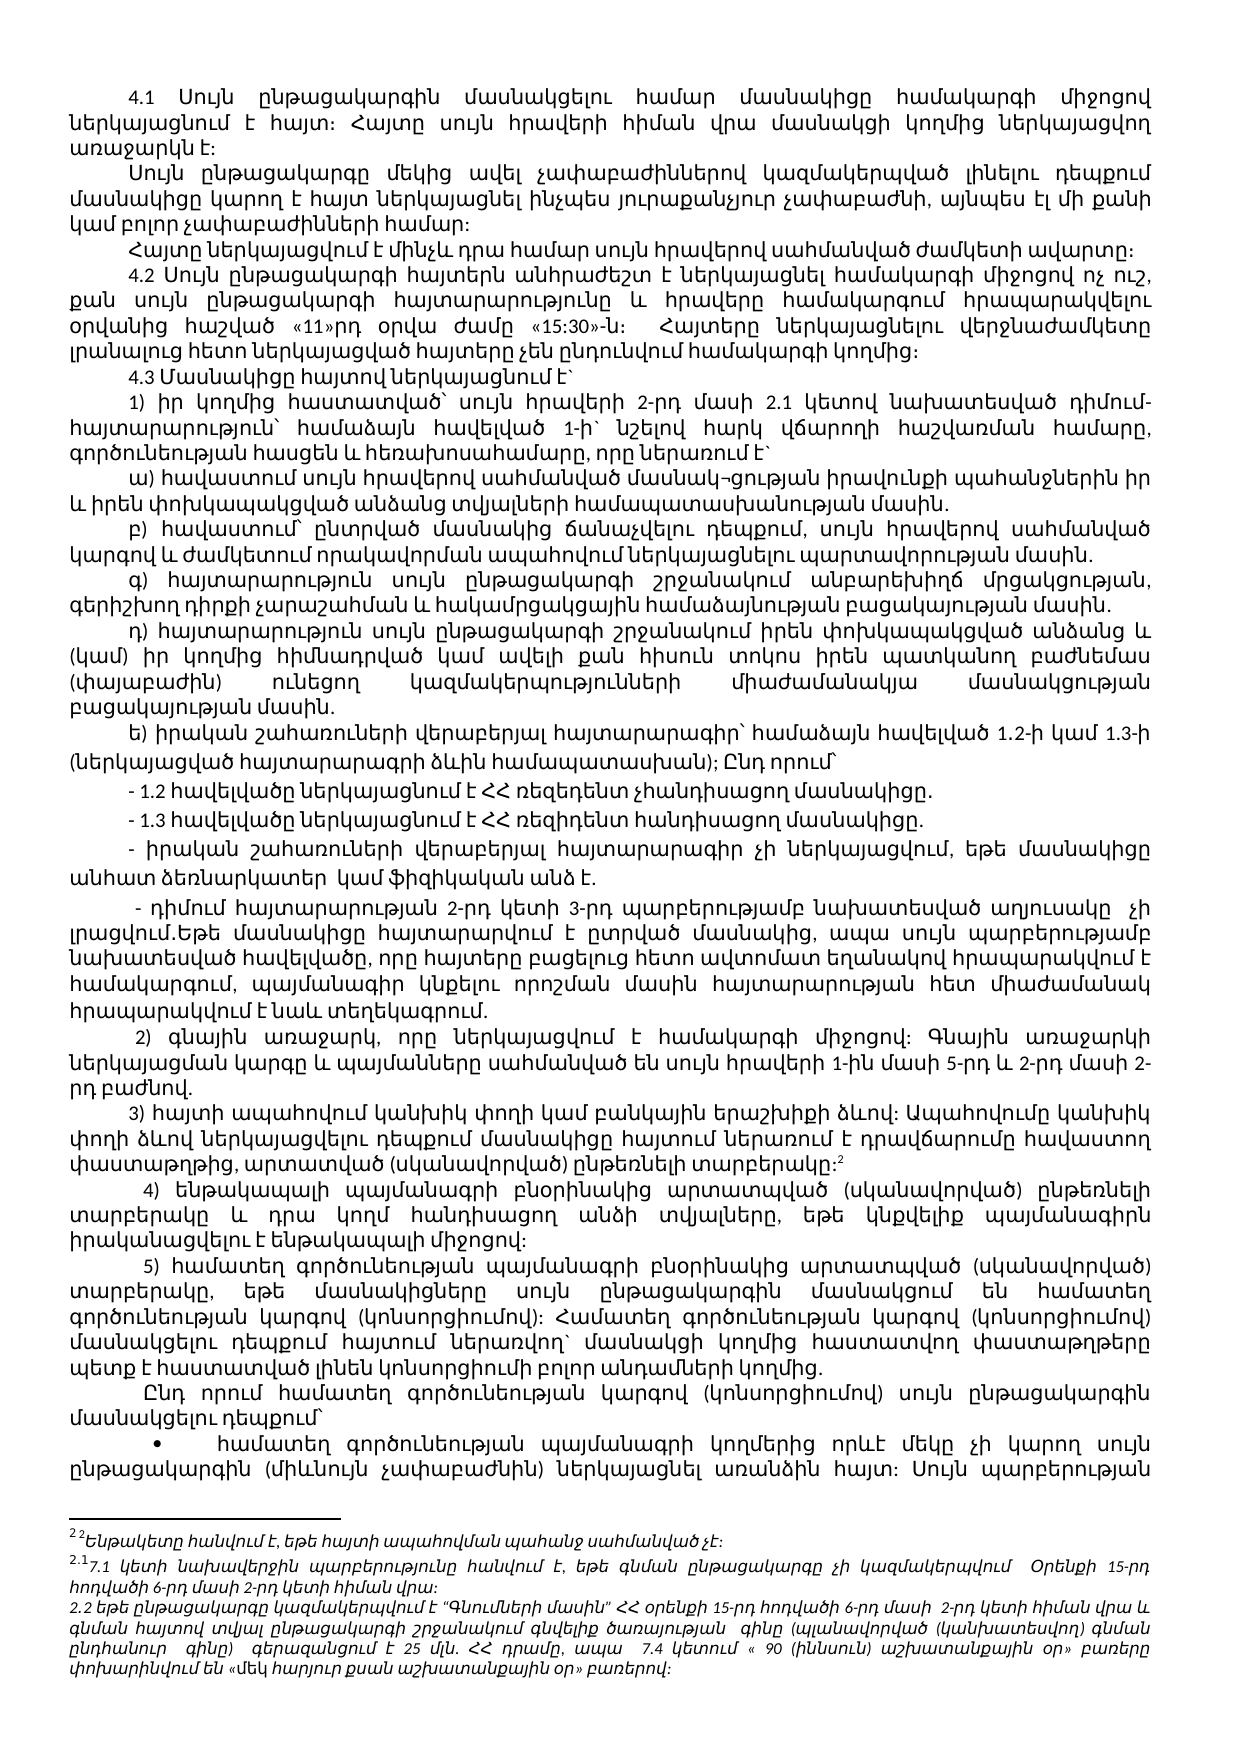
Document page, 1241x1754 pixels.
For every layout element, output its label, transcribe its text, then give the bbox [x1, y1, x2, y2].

text գ) հայտարարություն սույն ընթացակարգի շրջանակում անբարեխիղճ մրցակցության, գերիշխող դիրքի չարաշահման և հակամրցակցային համաձայնության բացակայության մասին. [69, 567, 1152, 618]
text ե) իրական շահառուների վերաբերյալ հայտարարագիր՝ համաձայն հավելված 1․2-ի կամ 1.3-ի (ներկայացված հայտարարագրի ձևին համապատասխան); Ընդ որում՝ [69, 720, 1152, 774]
text 4.3 Մասնակիցը հայտով ներկայացնում է` [69, 364, 1152, 389]
text 3) հայտի ապահովում կանխիկ փողի կամ բանկային երաշխիքի ձևով: Ապահովումը կանխիկ փողի ձևով ներկայացվելու դեպքում մասնակիցը հայտում ներառում է դրավճարումը հավաստող փաստաթղթից, արտատված (սկանավորված) ընթեռնելի տարբերակը: [69, 1101, 1152, 1177]
text դ) հայտարարություն սույն ընթացակարգի շրջանակում իրեն փոխկապակցված անձանց և (կամ) իր կողմից հիմնադրված կամ ավելի քան հիսուն տոկոս իրեն պատկանող բաժնեմաս (փայաբաժին) ունեցող կազմակերպությունների միաժամանակյա մասնակցության բացակայության մասին. [69, 618, 1152, 720]
text 2) գնային առաջարկ, որը ներկայացվում է համակարգի միջոցով: Գնային առաջարկի ներկայացման կարգը և պայմանները սահմանված են սույն հրավերի 1-ին մասի 5-րդ և 2-րդ մասի 2-րդ բաժնով. [69, 1024, 1152, 1101]
text 5) համատեղ գործունեության պայմանագրի բնօրինակից արտատպված (սկանավորված) տարբերակը, եթե մասնակիցները սույն ընթացակարգին մասնակցում են համատեղ գործունեության կարգով (կոնսորցիումով): Համատեղ գործունեության կարգով (կոնսորցիումով) մասնակցելու դեպքում հայտում ներառվող` մասնակցի կողմից հաստատվող փաստաթղթերը պետք է հաստատված լինեն կոնսորցիումի բոլոր անդամների կողմից. [69, 1253, 1152, 1380]
text 1) իր կողմից հաստատված՝ սույն հրավերի 2-րդ մասի 2.1 կետով նախատեսված դիմում-հայտարարություն՝ համաձայն հավելված 1-ի` նշելով հարկ վճարողի հաշվառման համարը, գործունեության հասցեն և հեռախոսահամարը, որը ներառում է` [69, 389, 1152, 466]
text 4.1 Սույն ընթացակարգին մասնակցելու համար մասնակիցը համակարգի միջոցով ներկայացնում է հայտ։ Հայտը սույն հրավերի հիման վրա մասնակցի կողմից ներկայացվող առաջարկն է: [69, 84, 1152, 161]
text բ) հավաստում՝ ընտրված մասնակից ճանաչվելու դեպքում, սույն հրավերով սահմանված կարգով և ժամկետում որակավորման ապահովում ներկայացնելու պարտավորության մասին. [69, 516, 1152, 567]
text 4) ենթակապալի պայմանագրի բնօրինակից արտատպված (սկանավորված) ընթեռնելի տարբերակը և դրա կողմ հանդիսացող անձի տվյալները, եթե կնքվելիք պայմանագիրն իրականացվելու է ենթակապալի միջոցով: [69, 1177, 1152, 1253]
text - 1.2 հավելվածը ներկայացնում է ՀՀ ռեզեդենտ չհանդիսացող մասնակիցը․ [69, 778, 1152, 803]
text - իրական շահառուների վերաբերյալ հայտարարագիր չի ներկայացվում, եթե մասնակիցը անհատ ձեռնարկատեր կամ ֆիզիկական անձ է. [69, 836, 1152, 891]
text - 1.3 հավելվածը ներկայացնում է ՀՀ ռեզիդենտ հանդիսացող մասնակիցը. [69, 807, 1152, 833]
text ա) հավաստում սույն հրավերով սահմանված մասնակ¬ցության իրավունքի պահանջներին իր և իրեն փոխկապակցված անձանց տվյալների համապատասխանության մասին. [69, 466, 1152, 516]
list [69, 1431, 1152, 1482]
text Սույն ընթացակարգը մեկից ավել չափաբաժիններով կազմակերպված լինելու դեպքում մասնակիցը կարող է հայտ ներկայացնել ինչպես յուրաքանչյուր չափաբաժնի, այնպես էլ մի քանի կամ բոլոր չափաբաժինների համար: [69, 161, 1152, 237]
text 4.2 Սույն ընթացակարգի հայտերն անհրաժեշտ է ներկայացնել համակարգի միջոցով ոչ ուշ, քան սույն ընթացակարգի հայտարարությունը և հրավերը համակարգում հրապարակվելու օրվանից հաշված «11»րդ օրվա ժամը «15:30»-ն։ Հայտերը ներկայացնելու վերջնաժամկետը լրանալուց հետո ներկայացված հայտերը չեն ընդունվում համակարգի կողմից։ [69, 262, 1152, 364]
text - դիմում հայտարարության 2-րդ կետի 3-րդ պարբերությամբ նախատեսված աղյուսակը չի լրացվում․Եթե մասնակիցը հայտարարվում է ըտրված մասնակից, ապա սույն պարբերությամբ նախատեսված հավելվածը, որը հայտերը բացելուց հետո ավտոմատ եղանակով հրապարակվում է համակարգում, պայմանագիր կնքելու որոշման մասին հայտարարության հետ միաժամանակ հրապարակվում է նաև տեղեկագրում. [69, 895, 1152, 1024]
text Հայտը ներկայացվում է մինչև դրա համար սույն հրավերով սահմանված ժամկետի ավարտը։ [69, 237, 1152, 262]
text Ընդ որում համատեղ գործունեության կարգով (կոնսորցիումով) սույն ընթացակարգին մասնակցելու դեպքում՝ [69, 1380, 1152, 1431]
